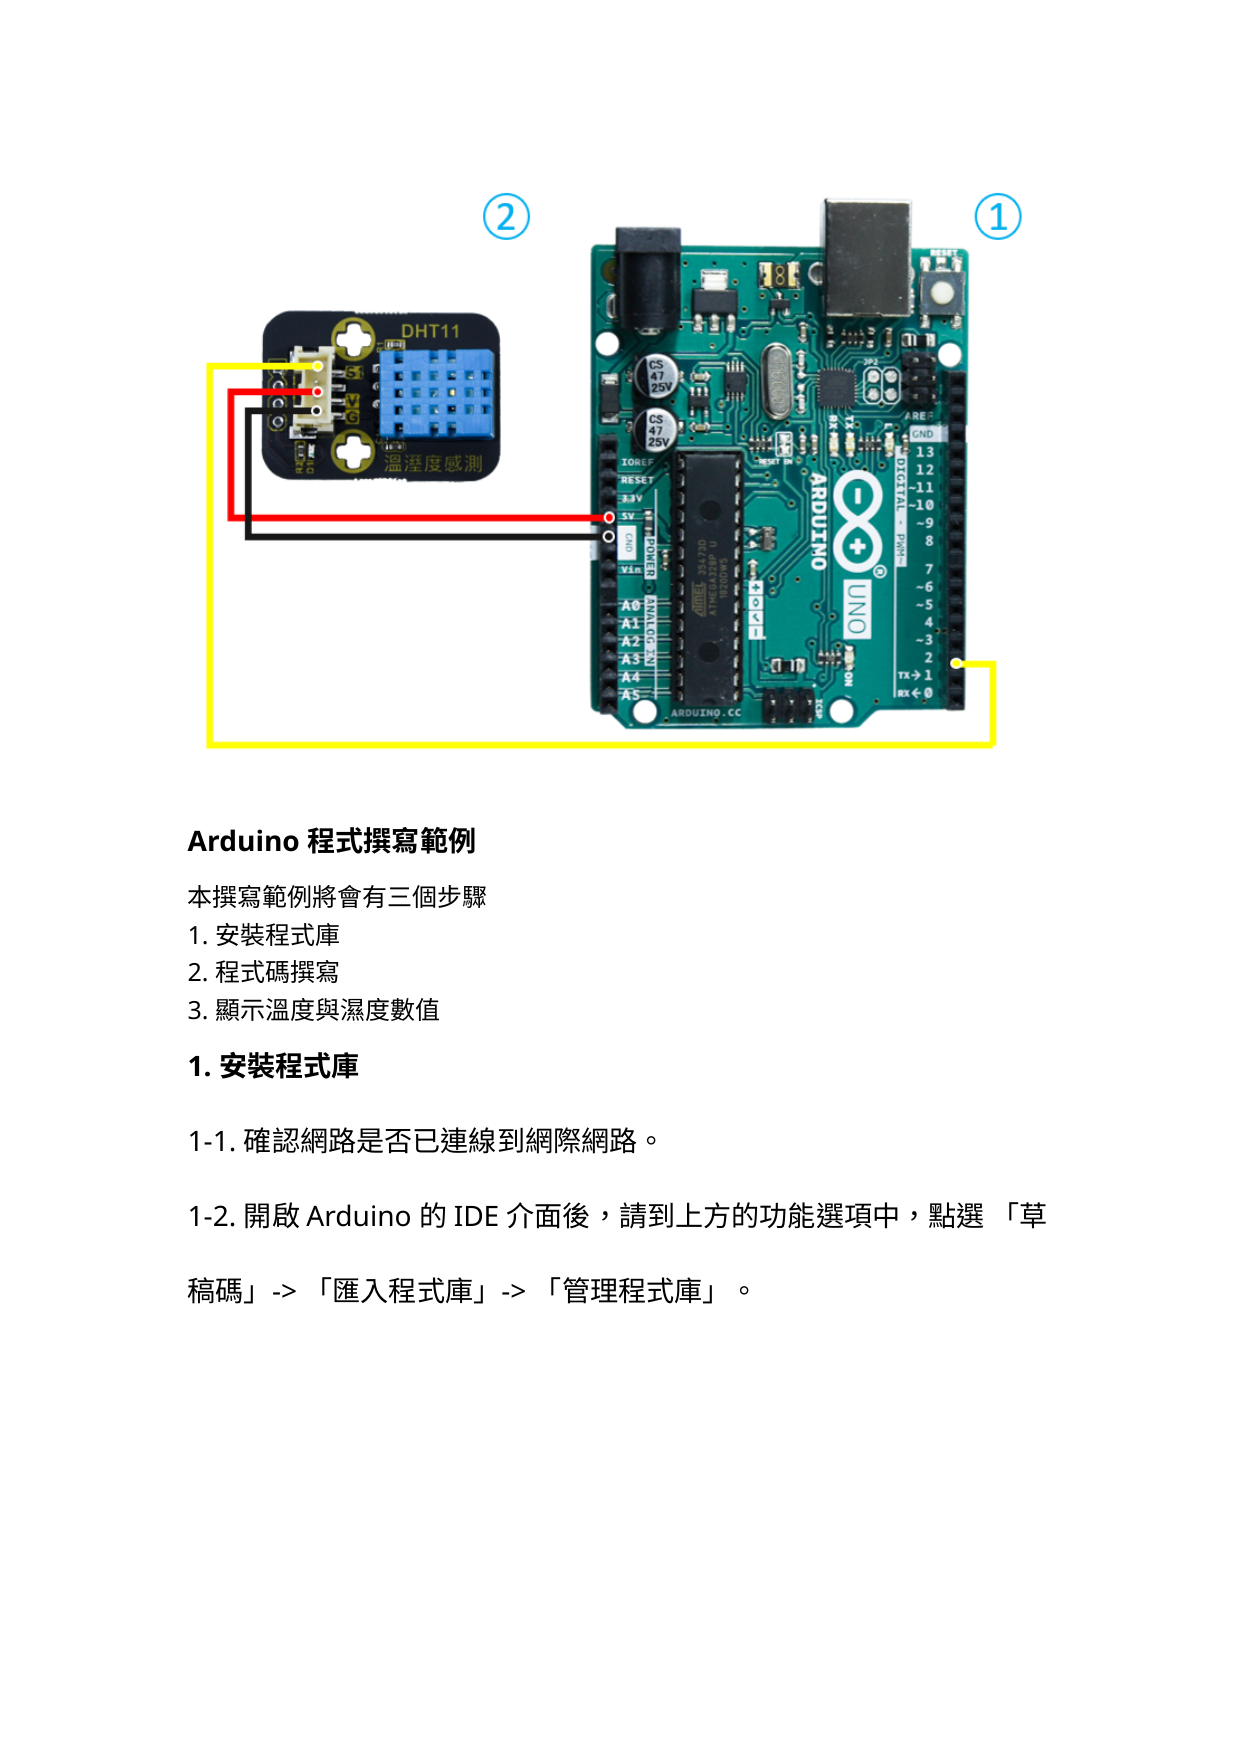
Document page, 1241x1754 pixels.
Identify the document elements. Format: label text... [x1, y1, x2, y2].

text 1-1. 確認網路是否已連線到網際網路。 [187, 1102, 1053, 1177]
text 2. 程式碼撰寫 [187, 952, 1053, 989]
text 1-2. 開啟 Arduino 的 IDE 介面後，請到上方的功能選項中，點選 「草稿碼」-> 「匯入程式庫」-> 「管理程式庫」。 [187, 1177, 1053, 1327]
text 1. 安裝程式庫 [187, 1027, 1053, 1102]
text 3. 顯示溫度與濕度數值 [187, 989, 1053, 1027]
picture [187, 164, 1053, 774]
text 1. 安裝程式庫 [187, 914, 1053, 952]
text 本撰寫範例將會有三個步驟 [187, 877, 1053, 914]
text Arduino 程式撰寫範例 [187, 802, 1053, 877]
